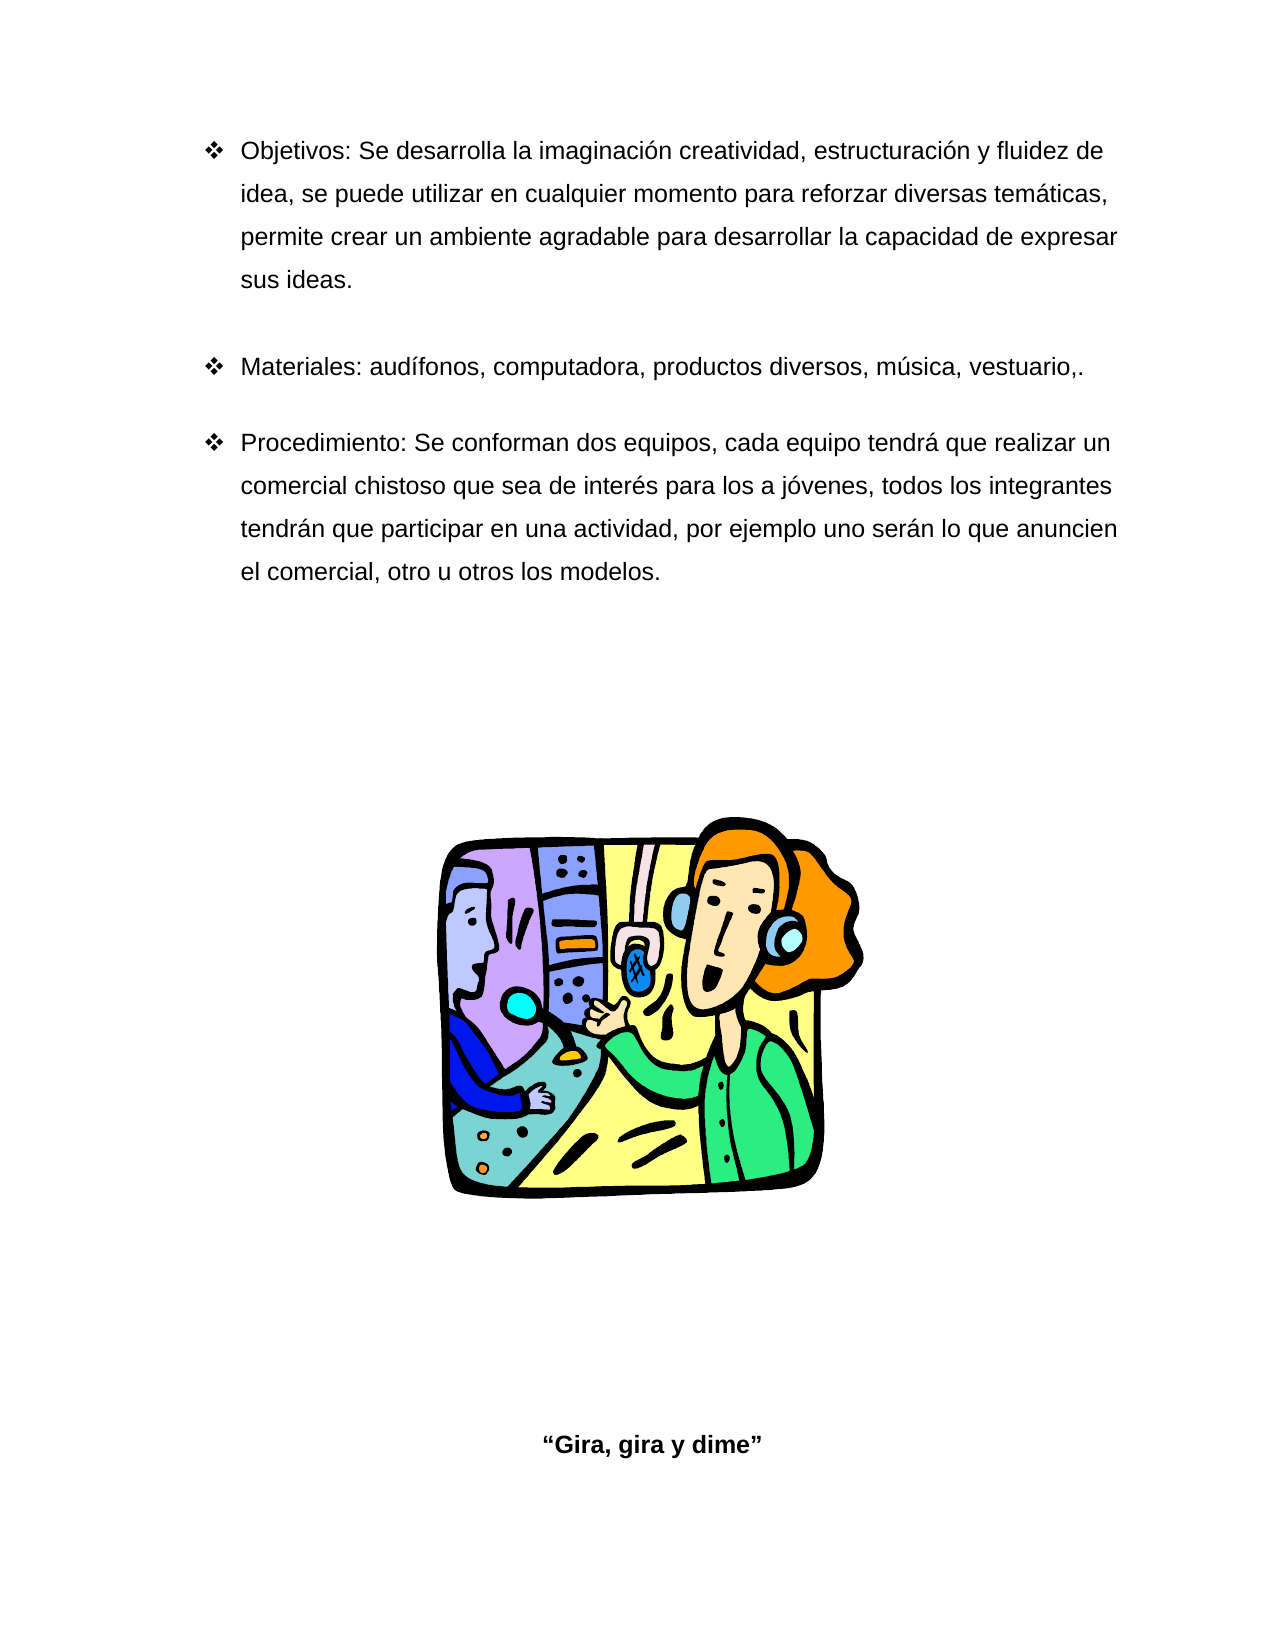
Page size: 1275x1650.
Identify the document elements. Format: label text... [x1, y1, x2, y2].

list Objetivos: Se desarrolla la imaginación creatividad, estructuración y fluidez de idea, se puede utilizar en cualquier momento para reforzar diversas temáticas, permite crear un ambiente agradable para desarrollar la capacidad de expresar sus ideas. [203, 136, 1139, 294]
text “Gira, gira y dime” [165, 1430, 1139, 1459]
list Procedimiento: Se conforman dos equipos, cada equipo tendrá que realizar un comercial chistoso que sea de interés para los a jóvenes, todos los integrantes tendrán que participar en una actividad, por ejemplo uno serán lo que anuncien el comercial, otro u otros los modelos. [203, 428, 1139, 586]
list Materiales: audífonos, computadora, productos diversos, música, vestuario,. [203, 352, 1139, 380]
